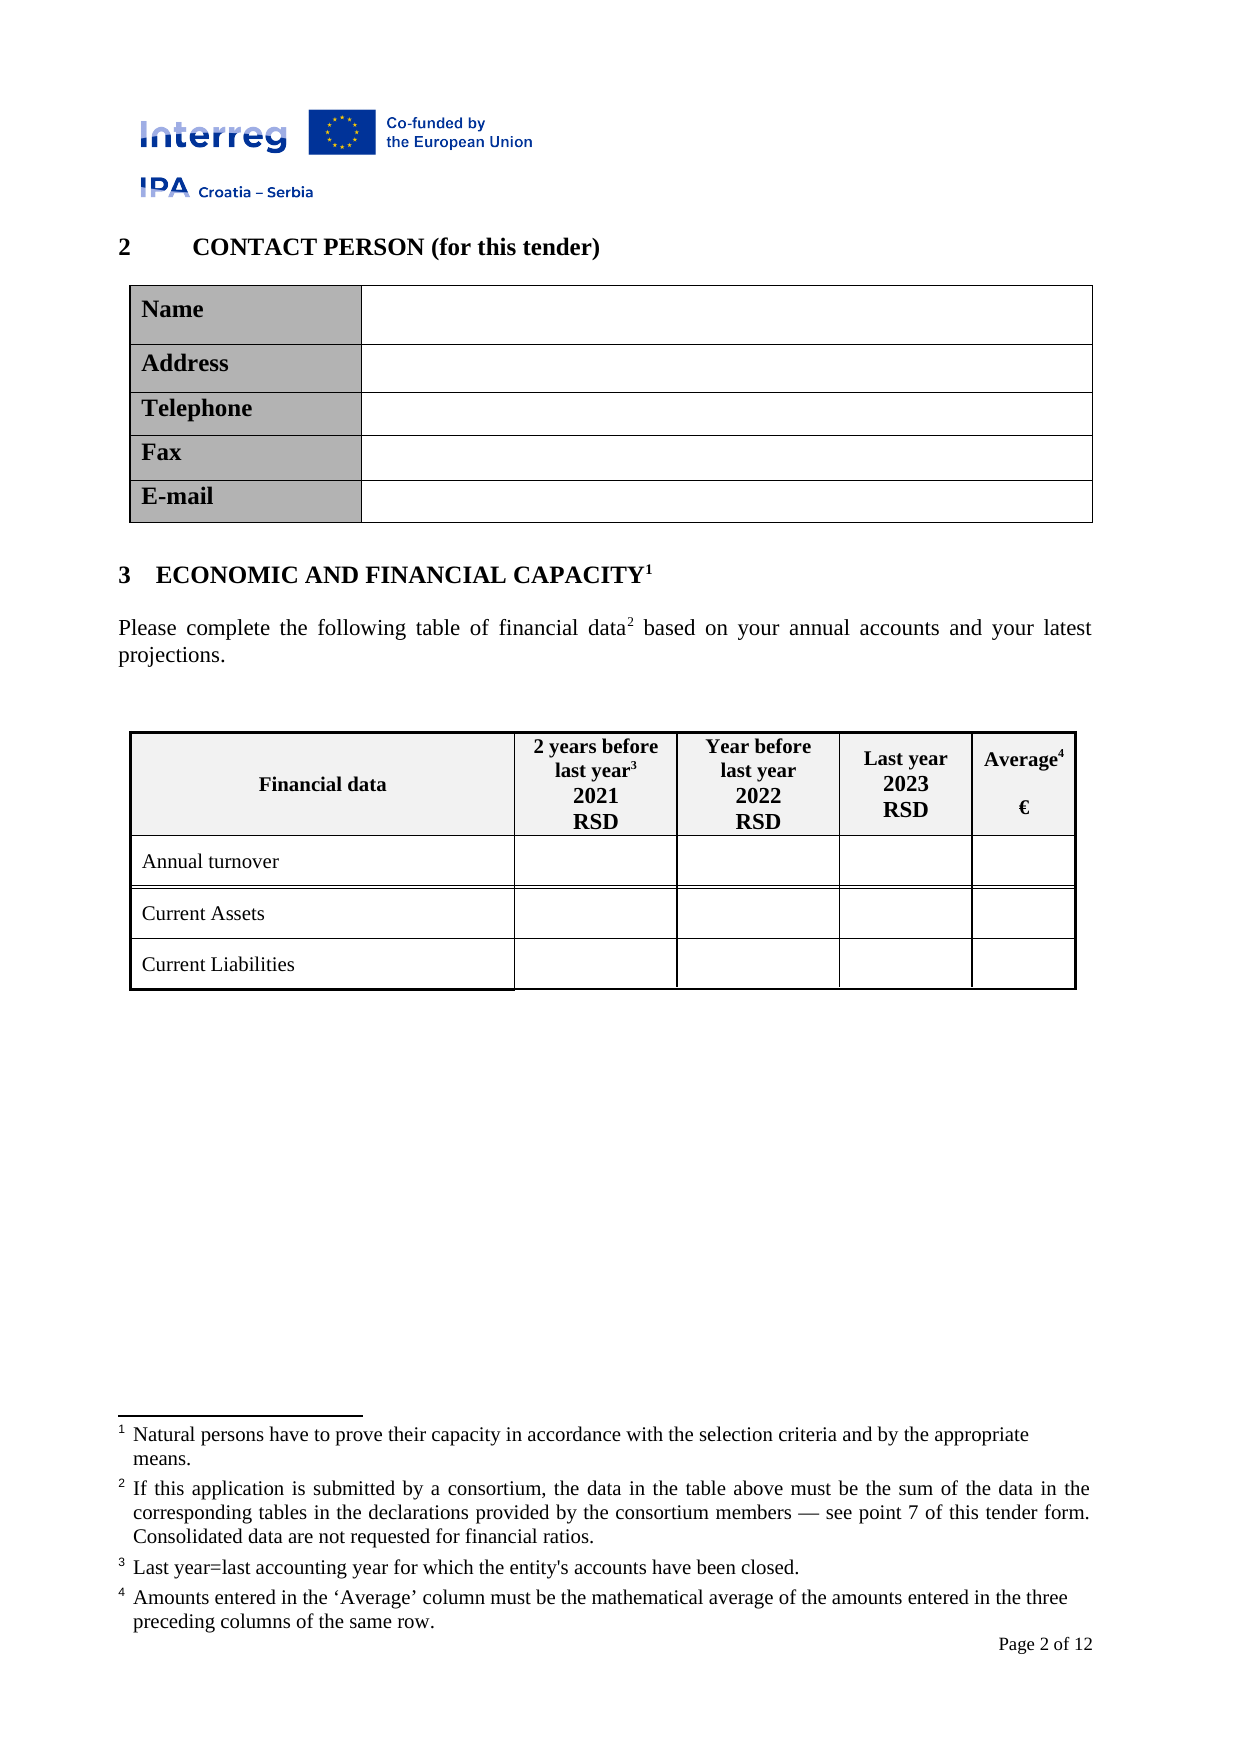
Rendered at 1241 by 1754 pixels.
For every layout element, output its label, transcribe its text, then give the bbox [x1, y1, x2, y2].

table_cell [362, 436, 1092, 480]
text 3 ECONOMIC AND FINANCIAL CAPACITY [118, 561, 1092, 589]
table_header [362, 286, 1092, 344]
table_header Financial data [132, 734, 514, 835]
table_cell [973, 889, 1074, 938]
table_cell [515, 889, 676, 938]
table_header Year before last year 2022 RSD [678, 734, 839, 835]
table_cell [972, 939, 1074, 988]
table_header Name [131, 286, 361, 344]
table_cell [973, 836, 1074, 885]
table_cell [840, 889, 971, 938]
table_header Last year 2023 RSD [840, 734, 971, 835]
table_cell [677, 939, 839, 988]
table_cell Annual turnover [132, 836, 514, 885]
table_cell E-mail [131, 481, 361, 522]
table_cell [840, 836, 971, 885]
table_cell [678, 836, 839, 885]
text Please complete the following table of financial data based on your annual accounts and your latest projections. [118, 614, 1092, 667]
table_header Average € [973, 734, 1074, 835]
table_cell [515, 836, 676, 885]
table_cell Address [131, 345, 361, 392]
table_cell Fax [131, 436, 361, 480]
table_cell [839, 939, 972, 988]
table_cell [515, 939, 677, 988]
table_cell Telephone [131, 393, 361, 435]
table_cell [362, 345, 1092, 392]
table_header 2 years before last year 2021 RSD [515, 734, 676, 835]
table_cell Current Assets [132, 889, 514, 938]
table_cell [362, 481, 1092, 522]
table_cell [678, 889, 839, 938]
table_cell Current Liabilities [132, 939, 514, 988]
picture [118, 87, 555, 220]
text 2 CONTACT PERSON (for this tender) [118, 232, 1092, 260]
table_cell [362, 393, 1092, 435]
